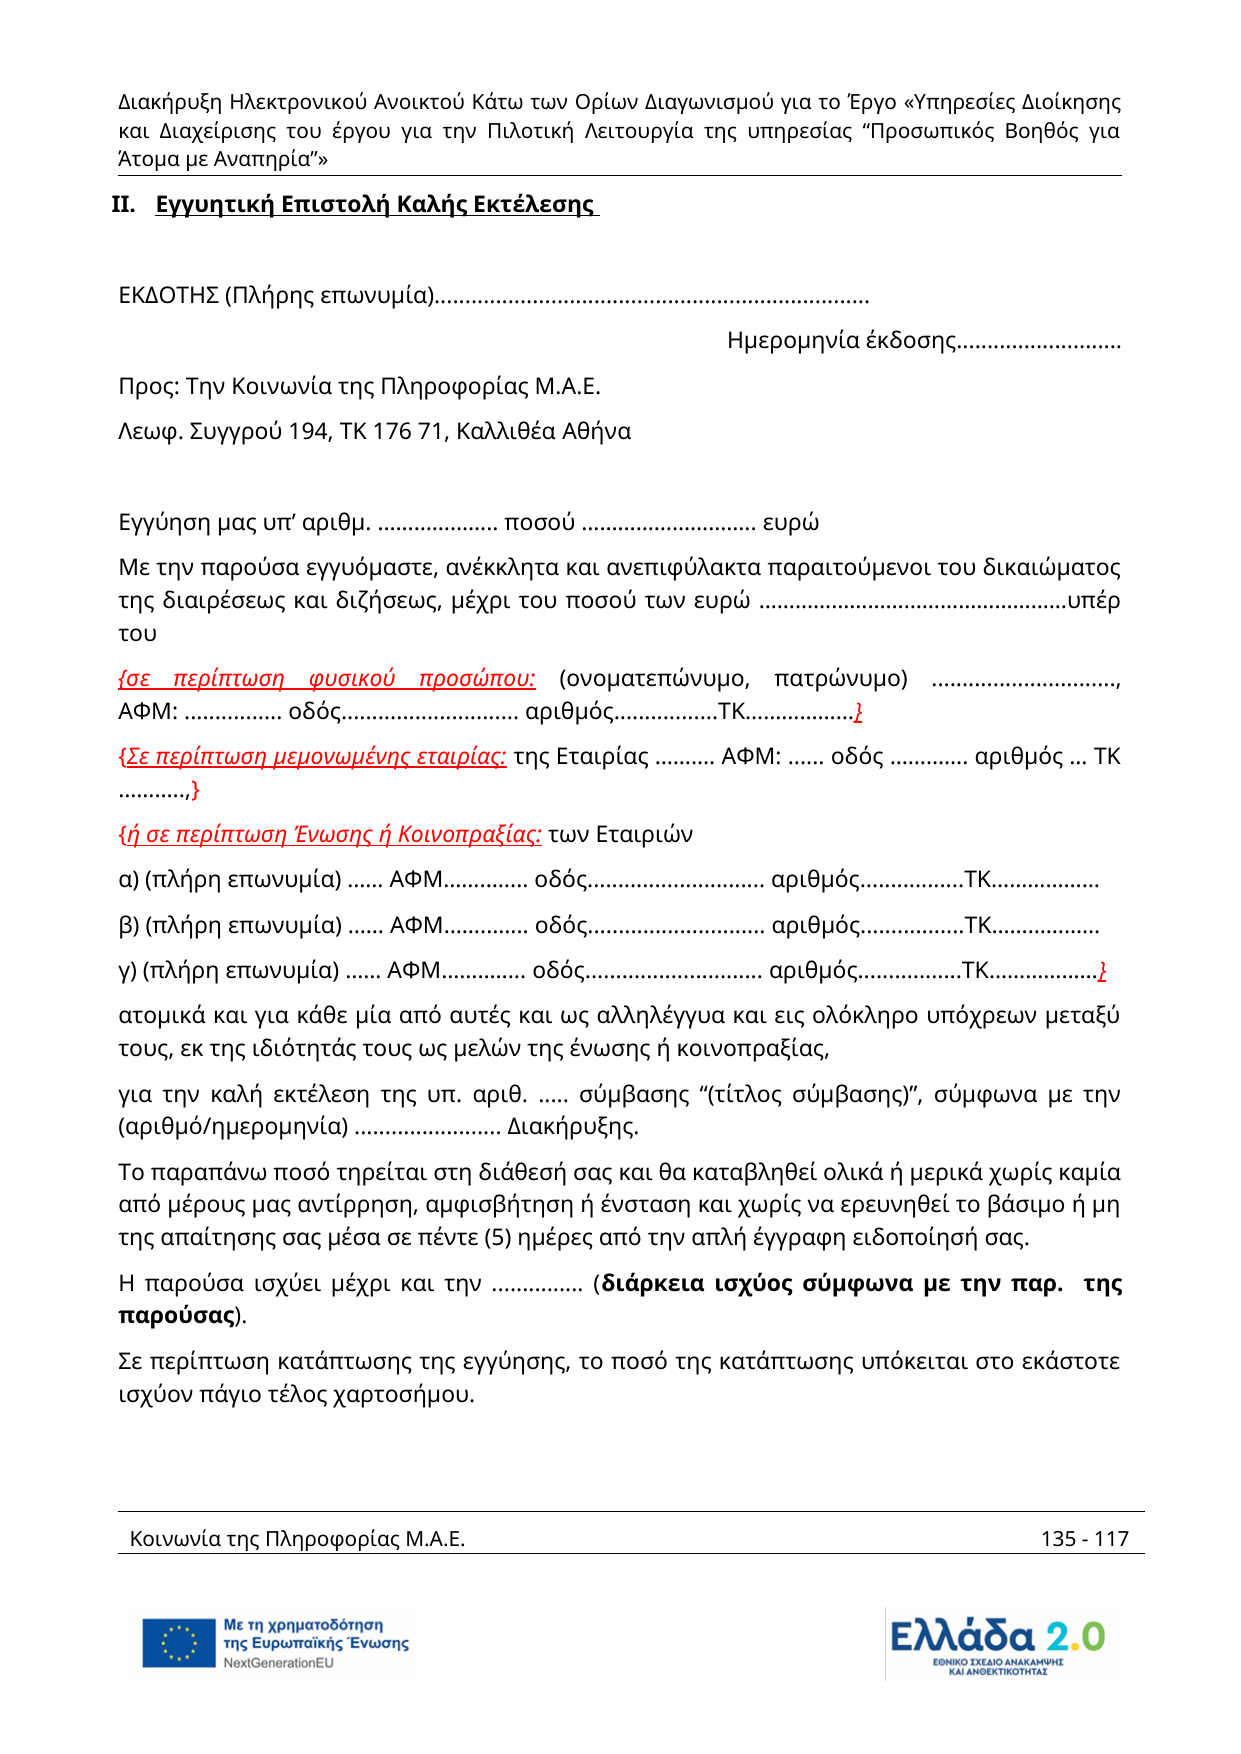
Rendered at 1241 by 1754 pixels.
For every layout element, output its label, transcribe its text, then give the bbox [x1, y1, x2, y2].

text Λεωφ. Συγγρού 194, ΤΚ 176 71, Καλλιθέα Αθήνα [118, 415, 1122, 446]
picture [118, 1607, 1123, 1681]
text ΕΚΔΟΤΗΣ (Πλήρης επωνυμία)....................................................................... [118, 279, 1122, 310]
subtitle Εγγυητική Επιστολή Καλής Εκτέλεσης [136, 188, 1122, 220]
text β) (πλήρη επωνυμία) …… ΑΦΜ…….….... οδός............................. αριθμός.................ΤΚ……………… [118, 909, 1122, 940]
text Το παραπάνω ποσό τηρείται στη διάθεσή σας και θα καταβληθεί ολικά ή μερικά χωρίς καμία από μέρους μας αντίρρηση, αμφισβήτηση ή ένσταση και χωρίς να ερευνηθεί το βάσιμο ή μη της απαίτησης σας μέσα σε πέντε (5) ημέρες από την απλή έγγραφη ειδοποίησή σας. [118, 1156, 1122, 1252]
text {σε περίπτωση φυσικού προσώπου: (ονοματεπώνυμο, πατρώνυμο) .............................., ΑΦΜ: ................ οδός............................. αριθμός.................ΤΚ………………} [118, 662, 1122, 726]
text ατομικά και για κάθε μία από αυτές και ως αλληλέγγυα και εις ολόκληρο υπόχρεων μεταξύ τους, εκ της ιδιότητάς τους ως μελών της ένωσης ή κοινοπραξίας, [118, 999, 1122, 1063]
text Ημερομηνία έκδοσης........................... [118, 324, 1122, 356]
text {Σε περίπτωση μεμονωμένης εταιρίας: της Εταιρίας ………. ΑΦΜ: ...... οδός …………. αριθμός … ΤΚ ………..,} [118, 740, 1122, 804]
text α) (πλήρη επωνυμία) …… ΑΦΜ…….….... οδός............................. αριθμός.................ΤΚ……………… [118, 863, 1122, 895]
text Με την παρούσα εγγυόμαστε, ανέκκλητα και ανεπιφύλακτα παραιτούμενοι του δικαιώματος της διαιρέσεως και διζήσεως, μέχρι του ποσού των ευρώ ……………………………………………υπέρ του [118, 551, 1122, 648]
text Προς: Την Κοινωνία της Πληροφορίας Μ.Α.Ε. [118, 370, 1122, 401]
text γ) (πλήρη επωνυμία) …… ΑΦΜ…….….... οδός............................. αριθμός.................ΤΚ………………} [118, 954, 1122, 985]
text {ή σε περίπτωση Ένωσης ή Κοινοπραξίας: των Εταιριών [118, 818, 1122, 849]
text Η παρούσα ισχύει μέχρι και την ............... (διάρκεια ισχύος σύμφωνα με την παρ. ‎0 της παρούσας). [118, 1267, 1122, 1331]
text για την καλή εκτέλεση της υπ. αριθ. ..... σύμβασης “(τίτλος σύμβασης)”, σύμφωνα με την (αριθμό/ημερομηνία) ........................ Διακήρυξης. [118, 1077, 1122, 1142]
text Σε περίπτωση κατάπτωσης της εγγύησης, το ποσό της κατάπτωσης υπόκειται στο εκάστοτε ισχύον πάγιο τέλος χαρτοσήμου. [118, 1345, 1122, 1409]
text Εγγύηση μας υπ’ αριθμ. ……………….. ποσού ………………….……. ευρώ [118, 506, 1122, 537]
